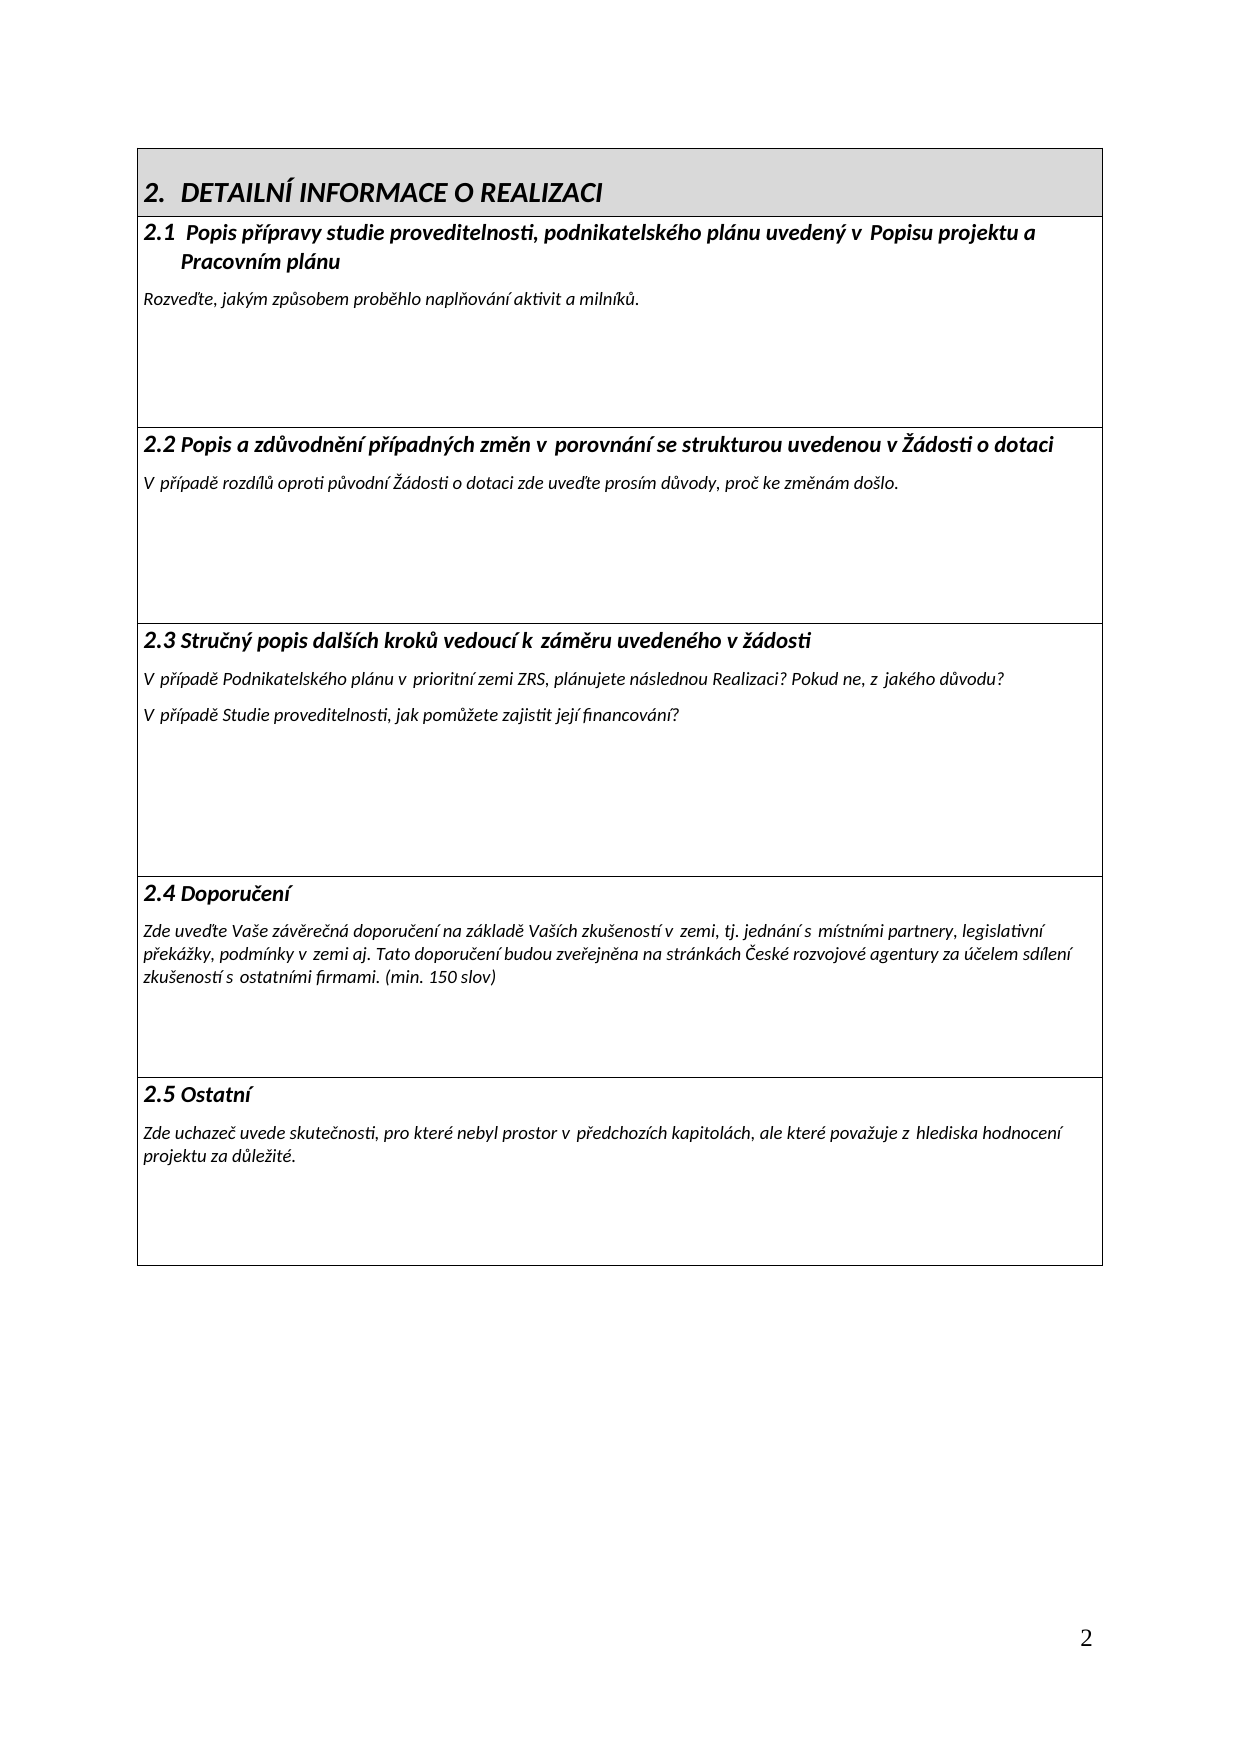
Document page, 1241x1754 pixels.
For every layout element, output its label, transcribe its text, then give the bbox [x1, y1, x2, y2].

table_cell Ostatní Zde uchazeč uvede skutečnosti, pro které nebyl prostor v předchozích kapitolách, ale které považuje z hlediska hodnocení projektu za důležité. [138, 1078, 1102, 1265]
table_cell Doporučení Zde uveďte Vaše závěrečná doporučení na základě Vaších zkušeností v zemi, tj. jednání s místními partnery, legislativní překážky, podmínky v zemi aj. Tato doporučení budou zveřejněna na stránkách České rozvojové agentury za účelem sdílení zkušeností s ostatními firmami. (min. 150 slov) [138, 877, 1102, 1077]
table_cell Popis a zdůvodnění případných změn v porovnání se strukturou uvedenou v Žádosti o dotaci V případě rozdílů oproti původní Žádosti o dotaci zde uveďte prosím důvody, proč ke změnám došlo. [138, 428, 1102, 623]
table_cell Stručný popis dalších kroků vedoucí k záměru uvedeného v žádosti V případě Podnikatelského plánu v prioritní zemi ZRS, plánujete následnou Realizaci? Pokud ne, z jakého důvodu? V případě Studie proveditelnosti, jak pomůžete zajistit její financování? [138, 624, 1102, 876]
table_cell Popis přípravy studie proveditelnosti, podnikatelského plánu uvedený v Popisu projektu a Pracovním plánu Rozveďte, jakým způsobem proběhlo naplňování aktivit a milníků. [138, 217, 1102, 427]
table_cell DETAILNÍ INFORMACE O REALIZACI [138, 149, 1102, 216]
